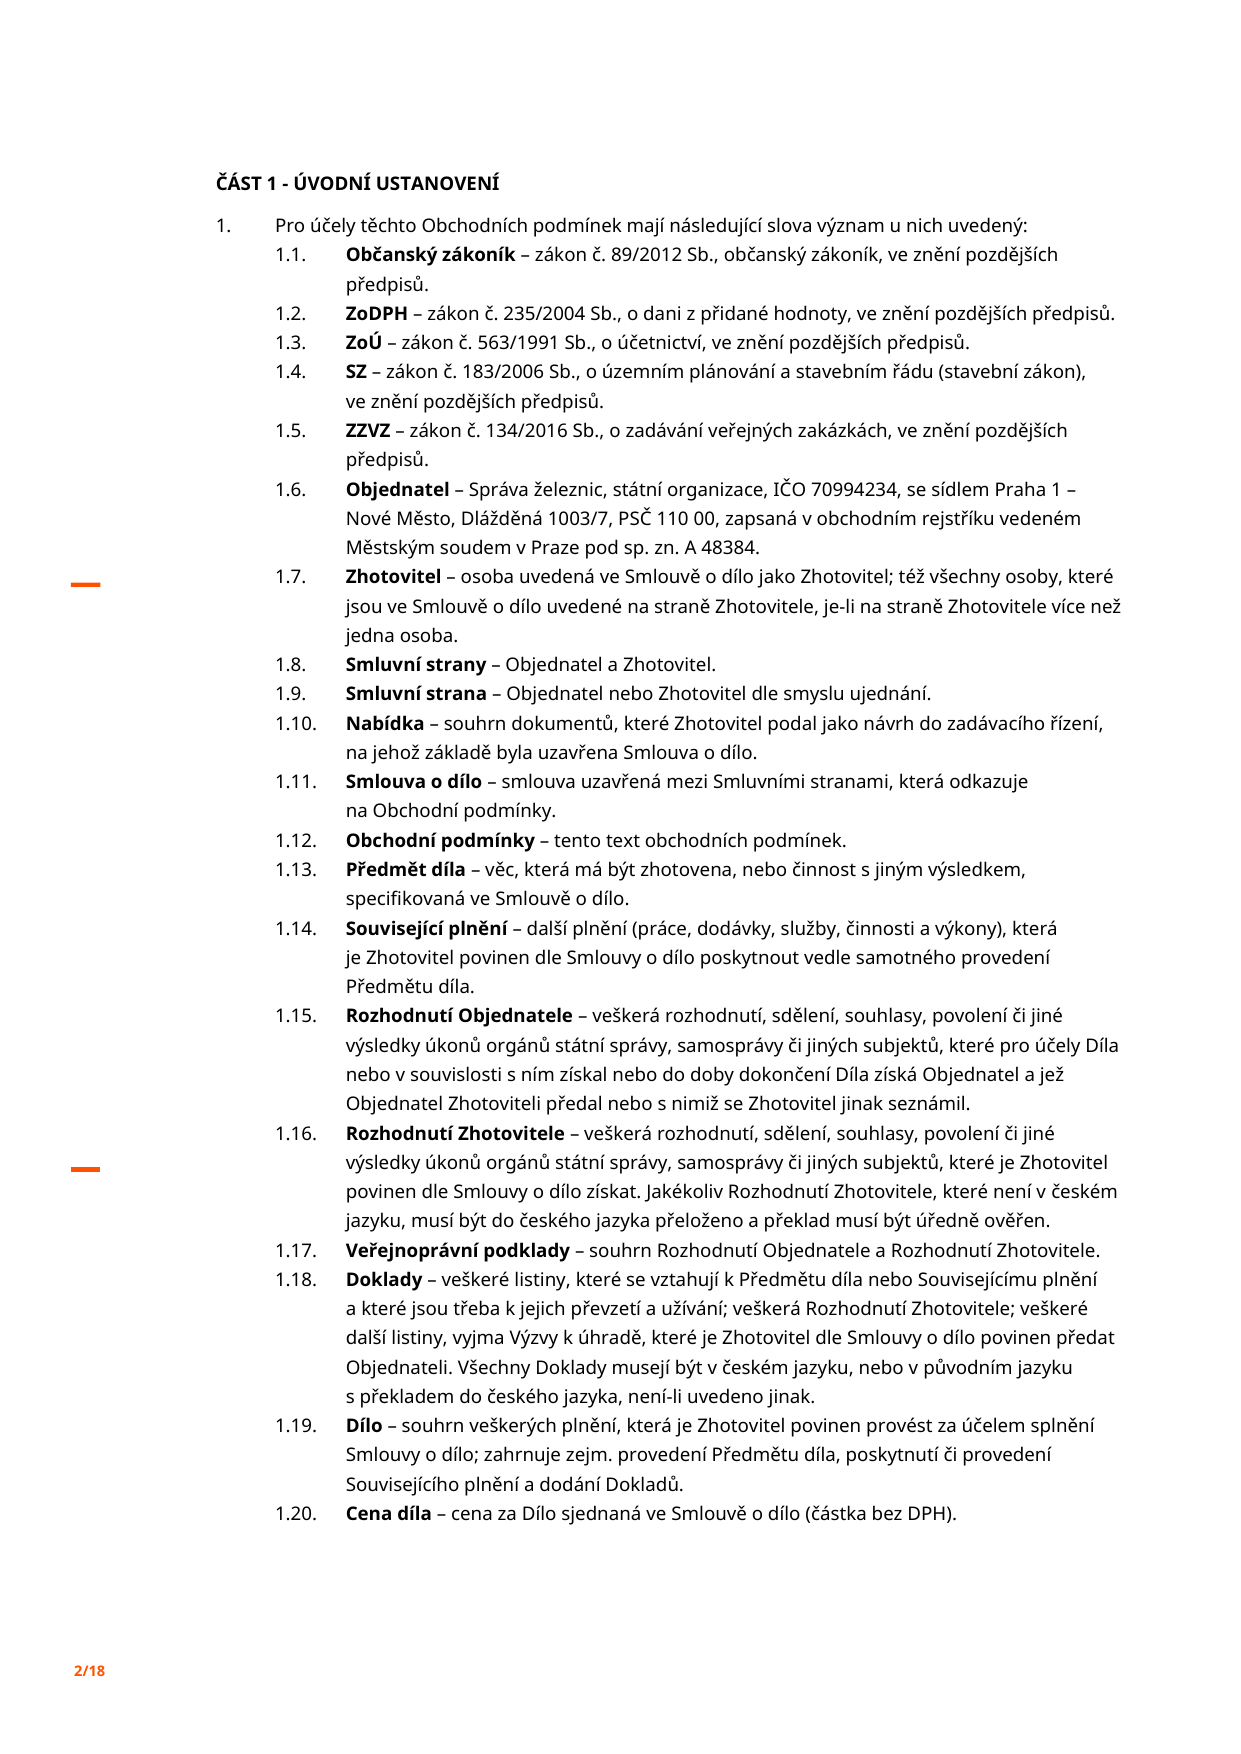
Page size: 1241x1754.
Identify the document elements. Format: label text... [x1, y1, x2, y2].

list ZoDPH – zákon č. 235/2004 Sb., o dani z přidané hodnoty, ve znění pozdějších předpisů. [275, 300, 1122, 326]
list Pro účely těchto Obchodních podmínek mají následující slova význam u nich uvedený: [216, 212, 1122, 238]
list Smlouva o dílo – smlouva uzavřená mezi Smluvními stranami, která odkazuje na Obchodní podmínky. [275, 768, 1122, 823]
list Smluvní strany – Objednatel a Zhotovitel. [275, 651, 1122, 677]
list Zhotovitel – osoba uvedená ve Smlouvě o dílo jako Zhotovitel; též všechny osoby, které jsou ve Smlouvě o dílo uvedené na straně Zhotovitele, je-li na straně Zhotovitele více než jedna osoba. [275, 564, 1122, 648]
list Rozhodnutí Objednatele – veškerá rozhodnutí, sdělení, souhlasy, povolení či jiné výsledky úkonů orgánů státní správy, samosprávy či jiných subjektů, které pro účely Díla nebo v souvislosti s ním získal nebo do doby dokončení Díla získá Objednatel a jež Objednatel Zhotoviteli předal nebo s nimiž se Zhotovitel jinak seznámil. [275, 1003, 1122, 1116]
list Nabídka – souhrn dokumentů, které Zhotovitel podal jako návrh do zadávacího řízení, na jehož základě byla uzavřena Smlouva o dílo. [275, 710, 1122, 765]
list SZ – zákon č. 183/2006 Sb., o územním plánování a stavebním řádu (stavební zákon), ve znění pozdějších předpisů. [275, 359, 1122, 413]
list Veřejnoprávní podklady – souhrn Rozhodnutí Objednatele a Rozhodnutí Zhotovitele. [275, 1237, 1122, 1262]
list Rozhodnutí Zhotovitele – veškerá rozhodnutí, sdělení, souhlasy, povolení či jiné výsledky úkonů orgánů státní správy, samosprávy či jiných subjektů, které je Zhotovitel povinen dle Smlouvy o dílo získat. Jakékoliv Rozhodnutí Zhotovitele, které není v českém jazyku, musí být do českého jazyka přeloženo a překlad musí být úředně ověřen. [275, 1120, 1122, 1233]
list Související plnění – další plnění (práce, dodávky, služby, činnosti a výkony), která je Zhotovitel povinen dle Smlouvy o dílo poskytnout vedle samotného provedení Předmětu díla. [275, 915, 1122, 999]
list Občanský zákoník – zákon č. 89/2012 Sb., občanský zákoník, ve znění pozdějších předpisů. [275, 242, 1122, 296]
list Obchodní podmínky – tento text obchodních podmínek. [275, 827, 1122, 853]
list ZZVZ – zákon č. 134/2016 Sb., o zadávání veřejných zakázkách, ve znění pozdějších předpisů. [275, 417, 1122, 472]
list Smluvní strana – Objednatel nebo Zhotovitel dle smyslu ujednání. [275, 681, 1122, 706]
list Dílo – souhrn veškerých plnění, která je Zhotovitel povinen provést za účelem splnění Smlouvy o dílo; zahrnuje zejm. provedení Předmětu díla, poskytnutí či provedení Souvisejícího plnění a dodání Dokladů. [275, 1412, 1122, 1497]
list Cena díla – cena za Dílo sjednaná ve Smlouvě o dílo (částka bez DPH). [275, 1500, 1122, 1526]
list Objednatel – Správa železnic, státní organizace, IČO 70994234, se sídlem Praha 1 – Nové Město, Dlážděná 1003/7, PSČ 110 00, zapsaná v obchodním rejstříku vedeném Městským soudem v Praze pod sp. zn. A 48384. [275, 476, 1122, 560]
list Předmět díla – věc, která má být zhotovena, nebo činnost s jiným výsledkem, specifikovaná ve Smlouvě o dílo. [275, 856, 1122, 911]
list ÚVODNÍ USTANOVENÍ [216, 171, 1122, 196]
list Doklady – veškeré listiny, které se vztahují k Předmětu díla nebo Souvisejícímu plnění a které jsou třeba k jejich převzetí a užívání; veškerá Rozhodnutí Zhotovitele; veškeré další listiny, vyjma Výzvy k úhradě, které je Zhotovitel dle Smlouvy o dílo povinen předat Objednateli. Všechny Doklady musejí být v českém jazyku, nebo v původním jazyku s překladem do českého jazyka, není-li uvedeno jinak. [275, 1266, 1122, 1409]
list ZoÚ – zákon č. 563/1991 Sb., o účetnictví, ve znění pozdějších předpisů. [275, 329, 1122, 355]
